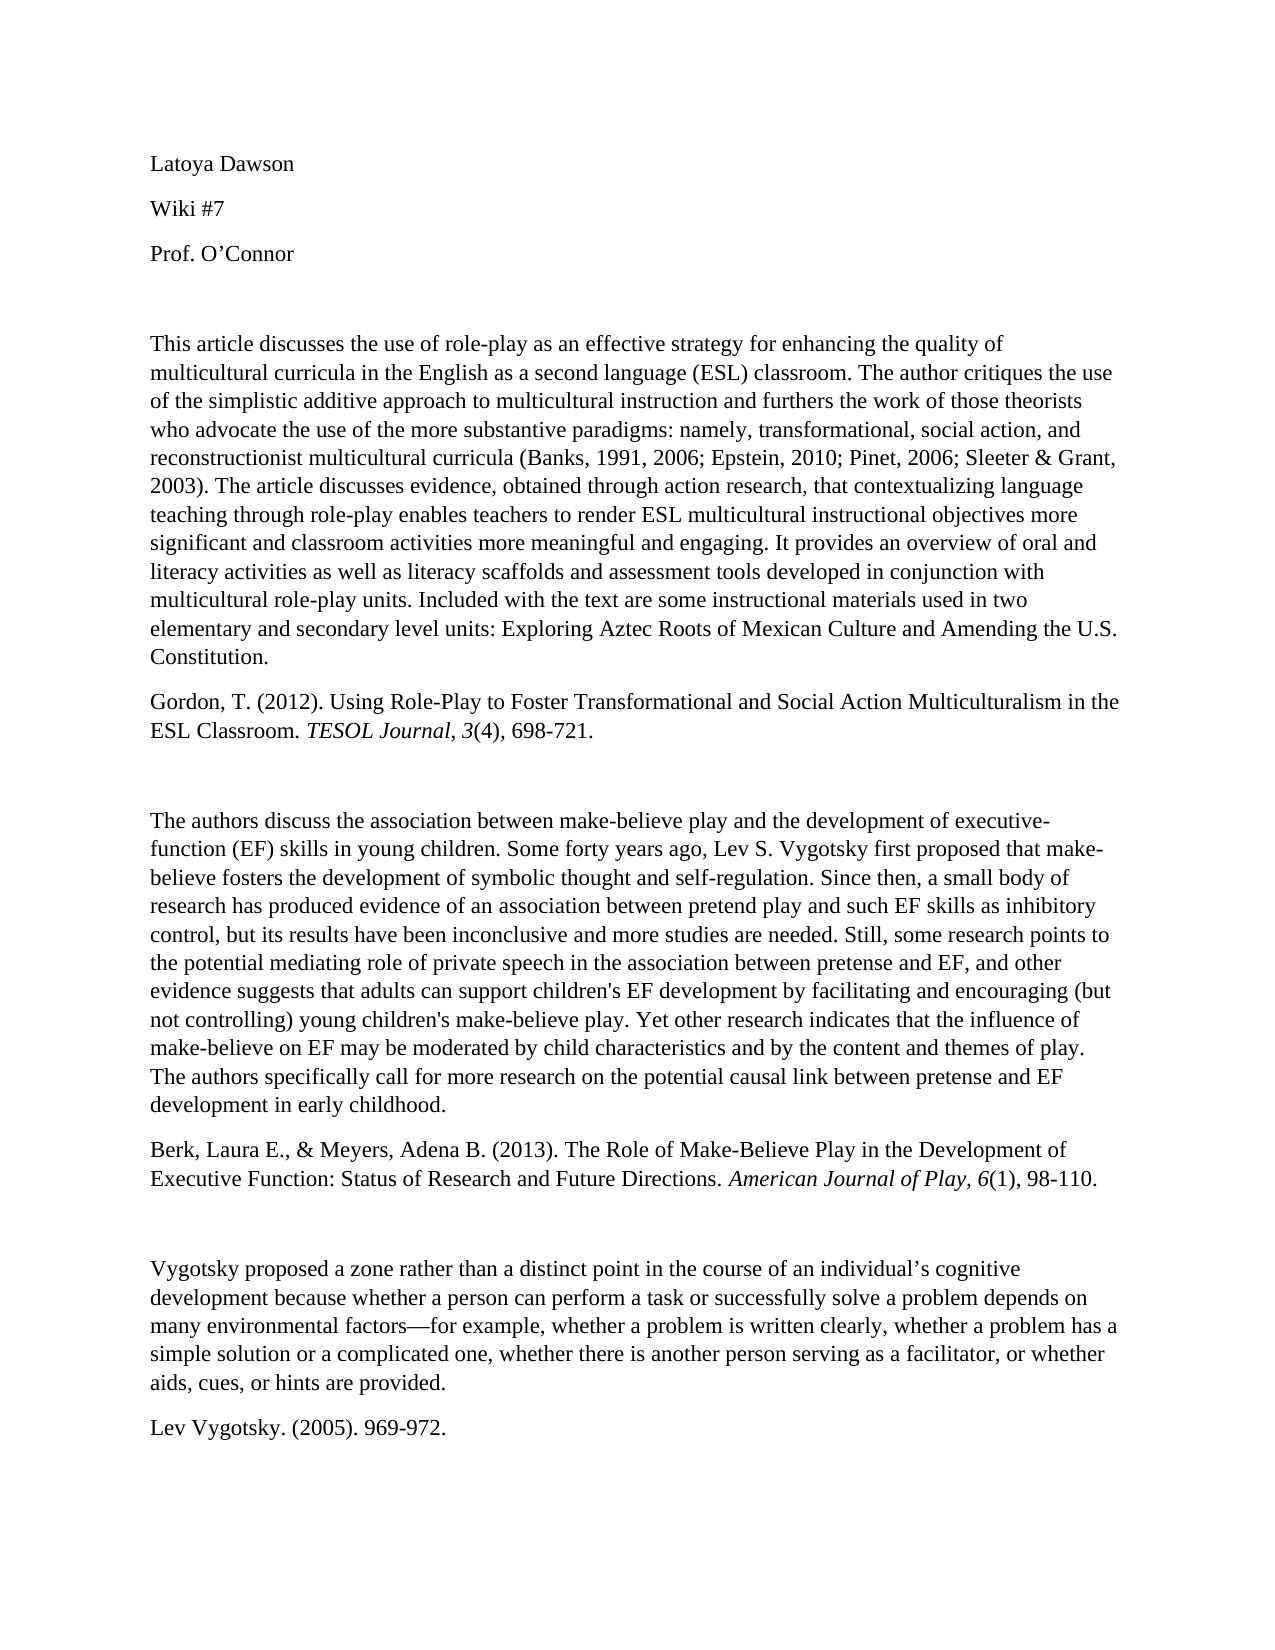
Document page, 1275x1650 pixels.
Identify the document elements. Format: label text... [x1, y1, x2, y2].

text This article discusses the use of role-play as an effective strategy for enhancing the quality of multicultural curricula in the English as a second language (ESL) classroom. The author critiques the use of the simplistic additive approach to multicultural instruction and furthers the work of those theorists who advocate the use of the more substantive paradigms: namely, transformational, social action, and reconstructionist multicultural curricula (Banks, 1991, 2006; Epstein, 2010; Pinet, 2006; Sleeter & Grant, 2003). The article discusses evidence, obtained through action research, that contextualizing language teaching through role-play enables teachers to render ESL multicultural instructional objectives more significant and classroom activities more meaningful and engaging. It provides an overview of oral and literacy activities as well as literacy scaffolds and assessment tools developed in conjunction with multicultural role-play units. Included with the text are some instructional materials used in two elementary and secondary level units: Exploring Aztec Roots of Mexican Culture and Amending the U.S. Constitution. [150, 330, 1125, 669]
text Prof. O’Connor [150, 240, 1125, 267]
text Lev Vygotsky. (2005). 969-972. [150, 1414, 1125, 1440]
text Gordon, T. (2012). Using Role‐Play to Foster Transformational and Social Action Multiculturalism in the ESL Classroom. TESOL Journal, 3(4), 698-721. [150, 688, 1125, 743]
text The authors discuss the association between make-believe play and the development of executive-function (EF) skills in young children. Some forty years ago, Lev S. Vygotsky first proposed that make-believe fosters the development of symbolic thought and self-regulation. Since then, a small body of research has produced evidence of an association between pretend play and such EF skills as inhibitory control, but its results have been inconclusive and more studies are needed. Still, some research points to the potential mediating role of private speech in the association between pretense and EF, and other evidence suggests that adults can support children's EF development by facilitating and encouraging (but not controlling) young children's make-believe play. Yet other research indicates that the influence of make-believe on EF may be moderated by child characteristics and by the content and themes of play. The authors specifically call for more research on the potential causal link between pretense and EF development in early childhood. [150, 807, 1125, 1118]
text Latoya Dawson [150, 150, 1125, 176]
text Wiki #7 [150, 195, 1125, 221]
text Berk, Laura E., & Meyers, Adena B. (2013). The Role of Make-Believe Play in the Development of Executive Function: Status of Research and Future Directions. American Journal of Play, 6(1), 98-110. [150, 1136, 1125, 1191]
text Vygotsky proposed a zone rather than a distinct point in the course of an individual’s cognitive development because whether a person can perform a task or successfully solve a problem depends on many environmental factors—for example, whether a problem is written clearly, whether a problem has a simple solution or a complicated one, whether there is another person serving as a facilitator, or whether aids, cues, or hints are provided. [150, 1255, 1125, 1395]
